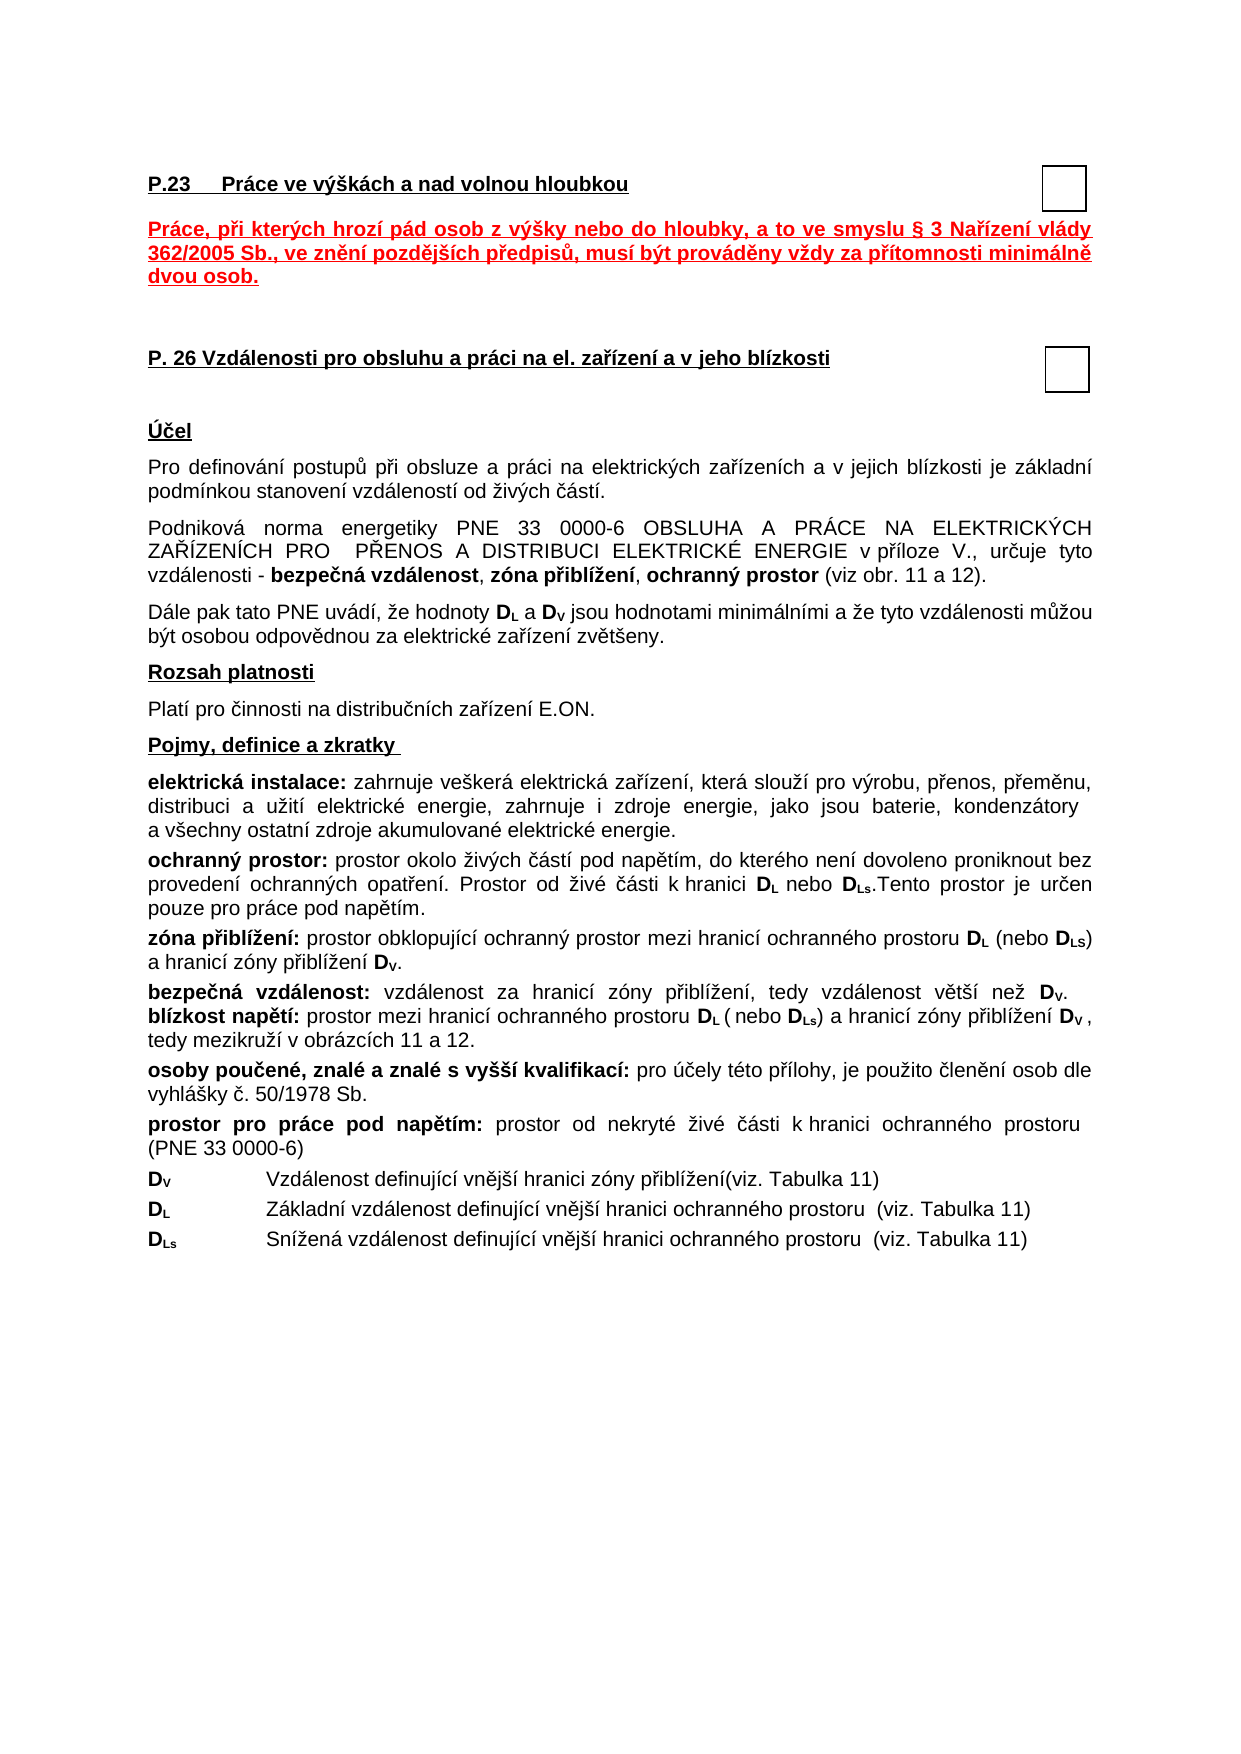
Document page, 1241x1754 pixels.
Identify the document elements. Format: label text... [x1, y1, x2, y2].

text Podniková norma energetiky PNE 33 0000-6 OBSLUHA A PRÁCE NA ELEKTRICKÝCH ZAŘÍZENÍCH PRO PŘENOS A DISTRIBUCI ELEKTRICKÉ ENERGIE v příloze V., určuje tyto vzdálenosti - bezpečná vzdálenost, zóna přiblížení, ochranný prostor (viz obr. 11 a 12). [148, 515, 1093, 587]
text Dále pak tato PNE uvádí, že hodnoty DL a DV jsou hodnotami minimálními a že tyto vzdálenosti můžou být osobou odpovědnou za elektrické zařízení zvětšeny. [148, 600, 1093, 648]
text Pojmy, definice a zkratky [148, 733, 1093, 757]
text Rozsah platnosti [148, 660, 1093, 684]
text DV Vzdálenost definující vnější hranici zóny přiblížení(viz. Tabulka 11) [148, 1166, 1093, 1190]
text osoby poučené, znalé a znalé s vyšší kvalifikací: pro účely této přílohy, je použito členění osob dle vyhlášky č. 50/1978 Sb. [148, 1058, 1093, 1106]
text prostor pro práce pod napětím: prostor od nekryté živé části k hranici ochranného prostoru (PNE 33 0000-6) [148, 1112, 1093, 1160]
text DLs Snížená vzdálenost definující vnější hranici ochranného prostoru (viz. Tabulka 11) [148, 1227, 1093, 1251]
text DL Základní vzdálenost definující vnější hranici ochranného prostoru (viz. Tabulka 11) [148, 1197, 1093, 1221]
text ochranný prostor: prostor okolo živých částí pod napětím, do kterého není dovoleno proniknout bez provedení ochranných opatření. Prostor od živé části k hranici DL nebo DLs.Tento prostor je určen pouze pro práce pod napětím. [148, 848, 1093, 919]
text P. 26 Vzdálenosti pro obsluhu a práci na el. zařízení a v jeho blízkosti [148, 346, 1045, 369]
text P.23 Práce ve výškách a nad volnou hloubkou [148, 172, 1042, 196]
text bezpečná vzdálenost: vzdálenost za hranicí zóny přiblížení, tedy vzdálenost větší než DV. blízkost napětí: prostor mezi hranicí ochranného prostoru DL ( nebo DLs) a hranicí zóny přiblížení DV , tedy mezikruží v obrázcích 11 a 12. [148, 980, 1093, 1052]
text Práce, při kterých hrozí pád osob z výšky nebo do hloubky, a to ve smyslu § 3 Nařízení vlády 362/2005 Sb., ve znění pozdějších předpisů, musí být prováděny vždy za přítomnosti minimálně dvou osob. [148, 238, 1093, 288]
text elektrická instalace: zahrnuje veškerá elektrická zařízení, která slouží pro výrobu, přenos, přeměnu, distribuci a užití elektrické energie, zahrnuje i zdroje energie, jako jsou baterie, kondenzátory a všechny ostatní zdroje akumulované elektrické energie. [148, 769, 1093, 841]
text Účel [148, 418, 1093, 442]
text zóna přiblížení: prostor obklopující ochranný prostor mezi hranicí ochranného prostoru DL (nebo DLS) a hranicí zóny přiblížení DV. [148, 926, 1093, 974]
text Práce, při kterých hrozí pád osob z výšky nebo do hloubky, a to ve smyslu § 3 Nařízení vlády 362/2005 Sb., ve znění pozdějších předpisů, musí být prováděny vždy za přítomnosti minimálně dvou osob. [148, 216, 1093, 237]
text Platí pro činnosti na distribučních zařízení E.ON. [148, 697, 1093, 721]
text Pro definování postupů při obsluze a práci na elektrických zařízeních a v jejich blízkosti je základní podmínkou stanovení vzdáleností od živých částí. [148, 455, 1093, 503]
